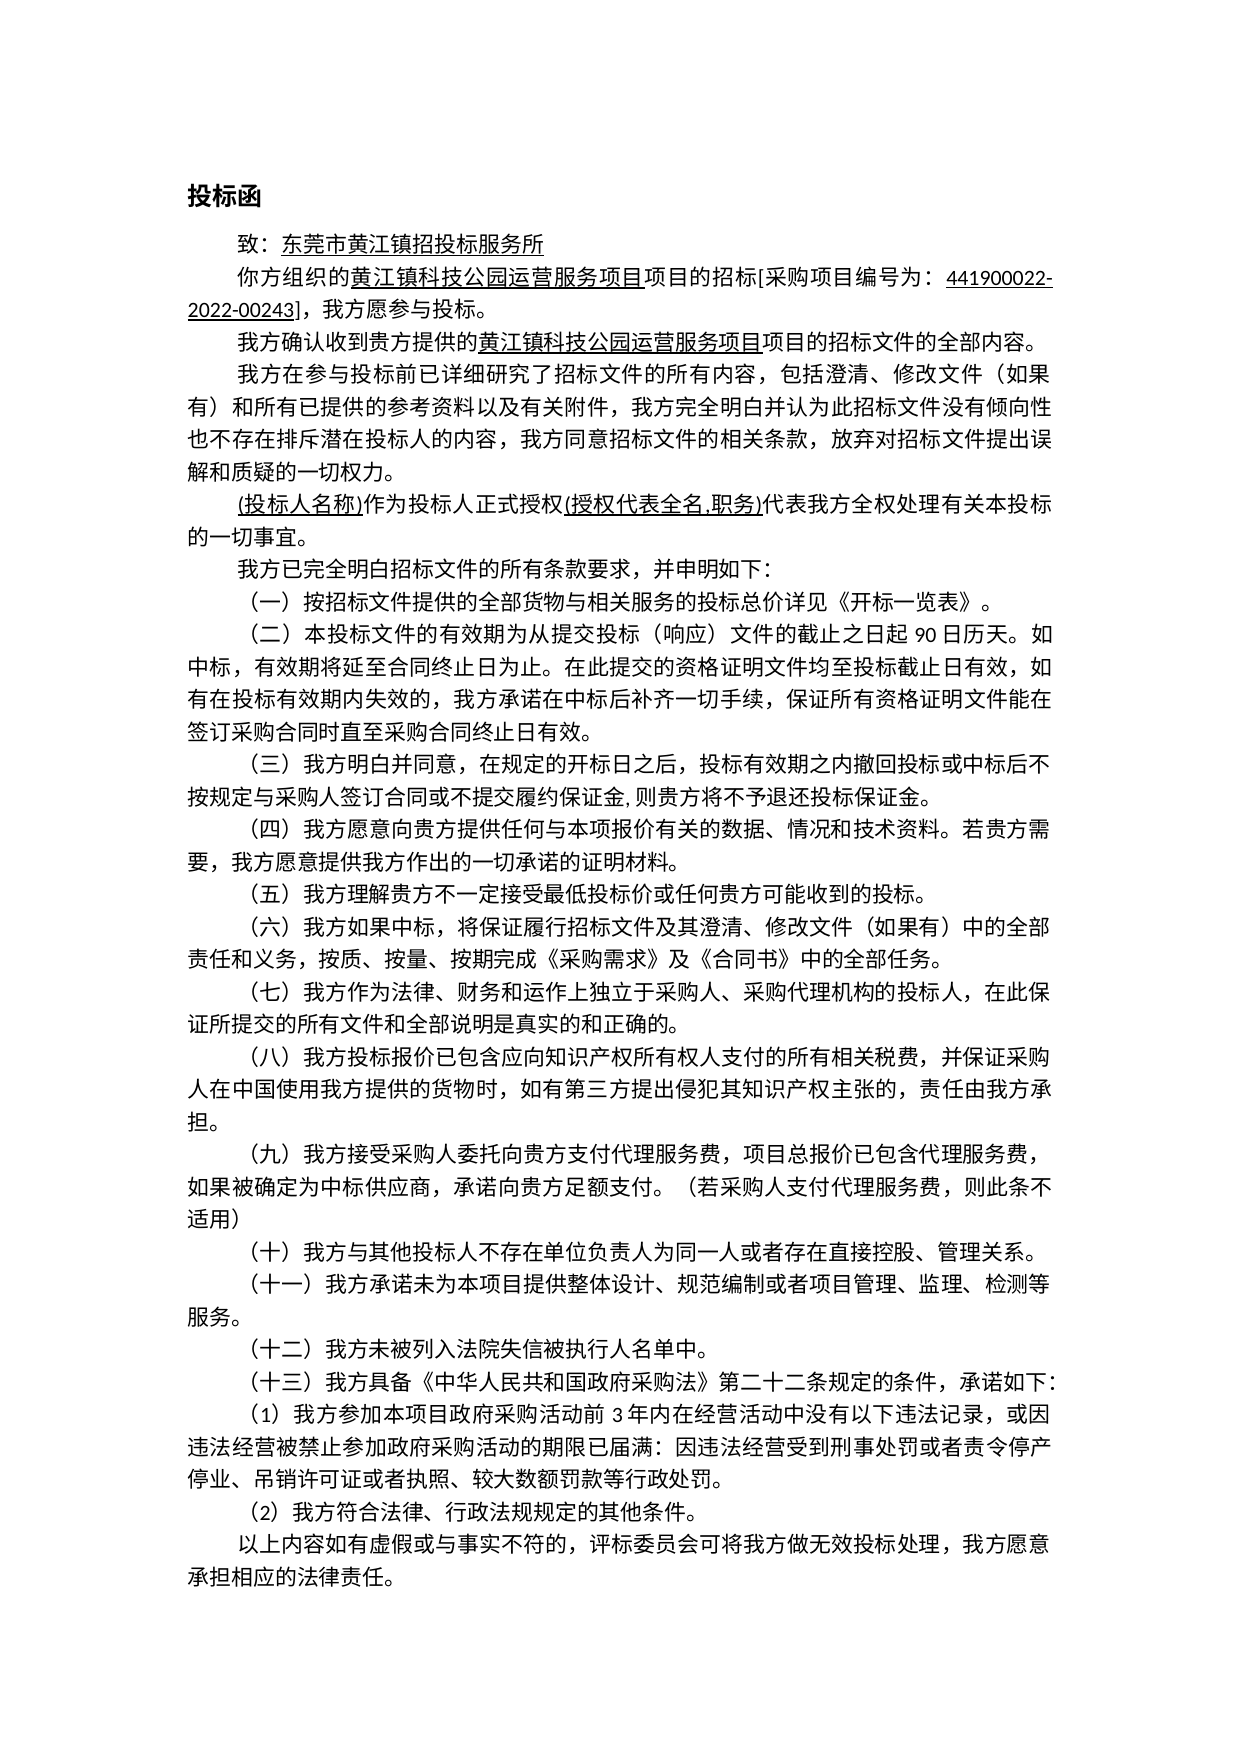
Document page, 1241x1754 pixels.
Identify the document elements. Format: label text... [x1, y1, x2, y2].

text （二）本投标文件的有效期为从提交投标（响应）文件的截止之日起90日历天。如中标，有效期将延至合同终止日为止。在此提交的资格证明文件均至投标截止日有效，如有在投标有效期内失效的，我方承诺在中标后补齐一切手续，保证所有资格证明文件能在签订采购合同时直至采购合同终止日有效。 [187, 617, 1053, 747]
text （三）我方明白并同意，在规定的开标日之后，投标有效期之内撤回投标或中标后不按规定与采购人签订合同或不提交履约保证金, 则贵方将不予退还投标保证金。 [187, 747, 1053, 812]
text 我方确认收到贵方提供的黄江镇科技公园运营服务项目项目的招标文件的全部内容。 [187, 324, 1053, 357]
text （1）我方参加本项目政府采购活动前3年内在经营活动中没有以下违法记录，或因违法经营被禁止参加政府采购活动的期限已届满：因违法经营受到刑事处罚或者责令停产停业、吊销许可证或者执照、较大数额罚款等行政处罚。 [187, 1397, 1053, 1494]
text （十一）我方承诺未为本项目提供整体设计、规范编制或者项目管理、监理、检测等服务。 [187, 1267, 1053, 1332]
text 致：东莞市黄江镇招投标服务所 [187, 227, 1053, 259]
text （八）我方投标报价已包含应向知识产权所有权人支付的所有相关税费，并保证采购人在中国使用我方提供的货物时，如有第三方提出侵犯其知识产权主张的，责任由我方承担。 [187, 1039, 1053, 1137]
text 以上内容如有虚假或与事实不符的，评标委员会可将我方做无效投标处理，我方愿意承担相应的法律责任。 [187, 1527, 1053, 1592]
text （五）我方理解贵方不一定接受最低投标价或任何贵方可能收到的投标。 [187, 877, 1053, 909]
text （六）我方如果中标，将保证履行招标文件及其澄清、修改文件（如果有）中的全部责任和义务，按质、按量、按期完成《采购需求》及《合同书》中的全部任务。 [187, 909, 1053, 974]
text (投标人名称)作为投标人正式授权(授权代表全名,职务)代表我方全权处理有关本投标的一切事宜。 [187, 487, 1053, 552]
text 我方已完全明白招标文件的所有条款要求，并申明如下： [187, 552, 1053, 584]
text 我方在参与投标前已详细研究了招标文件的所有内容，包括澄清、修改文件（如果有）和所有已提供的参考资料以及有关附件，我方完全明白并认为此招标文件没有倾向性，也不存在排斥潜在投标人的内容，我方同意招标文件的相关条款，放弃对招标文件提出误解和质疑的一切权力。 [187, 357, 1053, 487]
text （十二）我方未被列入法院失信被执行人名单中。 [187, 1332, 1053, 1364]
text （四）我方愿意向贵方提供任何与本项报价有关的数据、情况和技术资料。若贵方需要，我方愿意提供我方作出的一切承诺的证明材料。 [187, 812, 1053, 877]
text （一）按招标文件提供的全部货物与相关服务的投标总价详见《开标一览表》。 [187, 584, 1053, 617]
text 你方组织的黄江镇科技公园运营服务项目项目的招标[采购项目编号为：441900022-2022-00243]，我方愿参与投标。 [187, 259, 1053, 324]
text （七）我方作为法律、财务和运作上独立于采购人、采购代理机构的投标人，在此保证所提交的所有文件和全部说明是真实的和正确的。 [187, 974, 1053, 1039]
text （十三）我方具备《中华人民共和国政府采购法》第二十二条规定的条件，承诺如下： [187, 1364, 1053, 1397]
text （2）我方符合法律、行政法规规定的其他条件。 [187, 1494, 1053, 1527]
text 投标函 [187, 162, 1053, 227]
text （九）我方接受采购人委托向贵方支付代理服务费，项目总报价已包含代理服务费，如果被确定为中标供应商，承诺向贵方足额支付。（若采购人支付代理服务费，则此条不适用） [187, 1137, 1053, 1234]
text （十）我方与其他投标人不存在单位负责人为同一人或者存在直接控股、管理关系。 [187, 1234, 1053, 1267]
